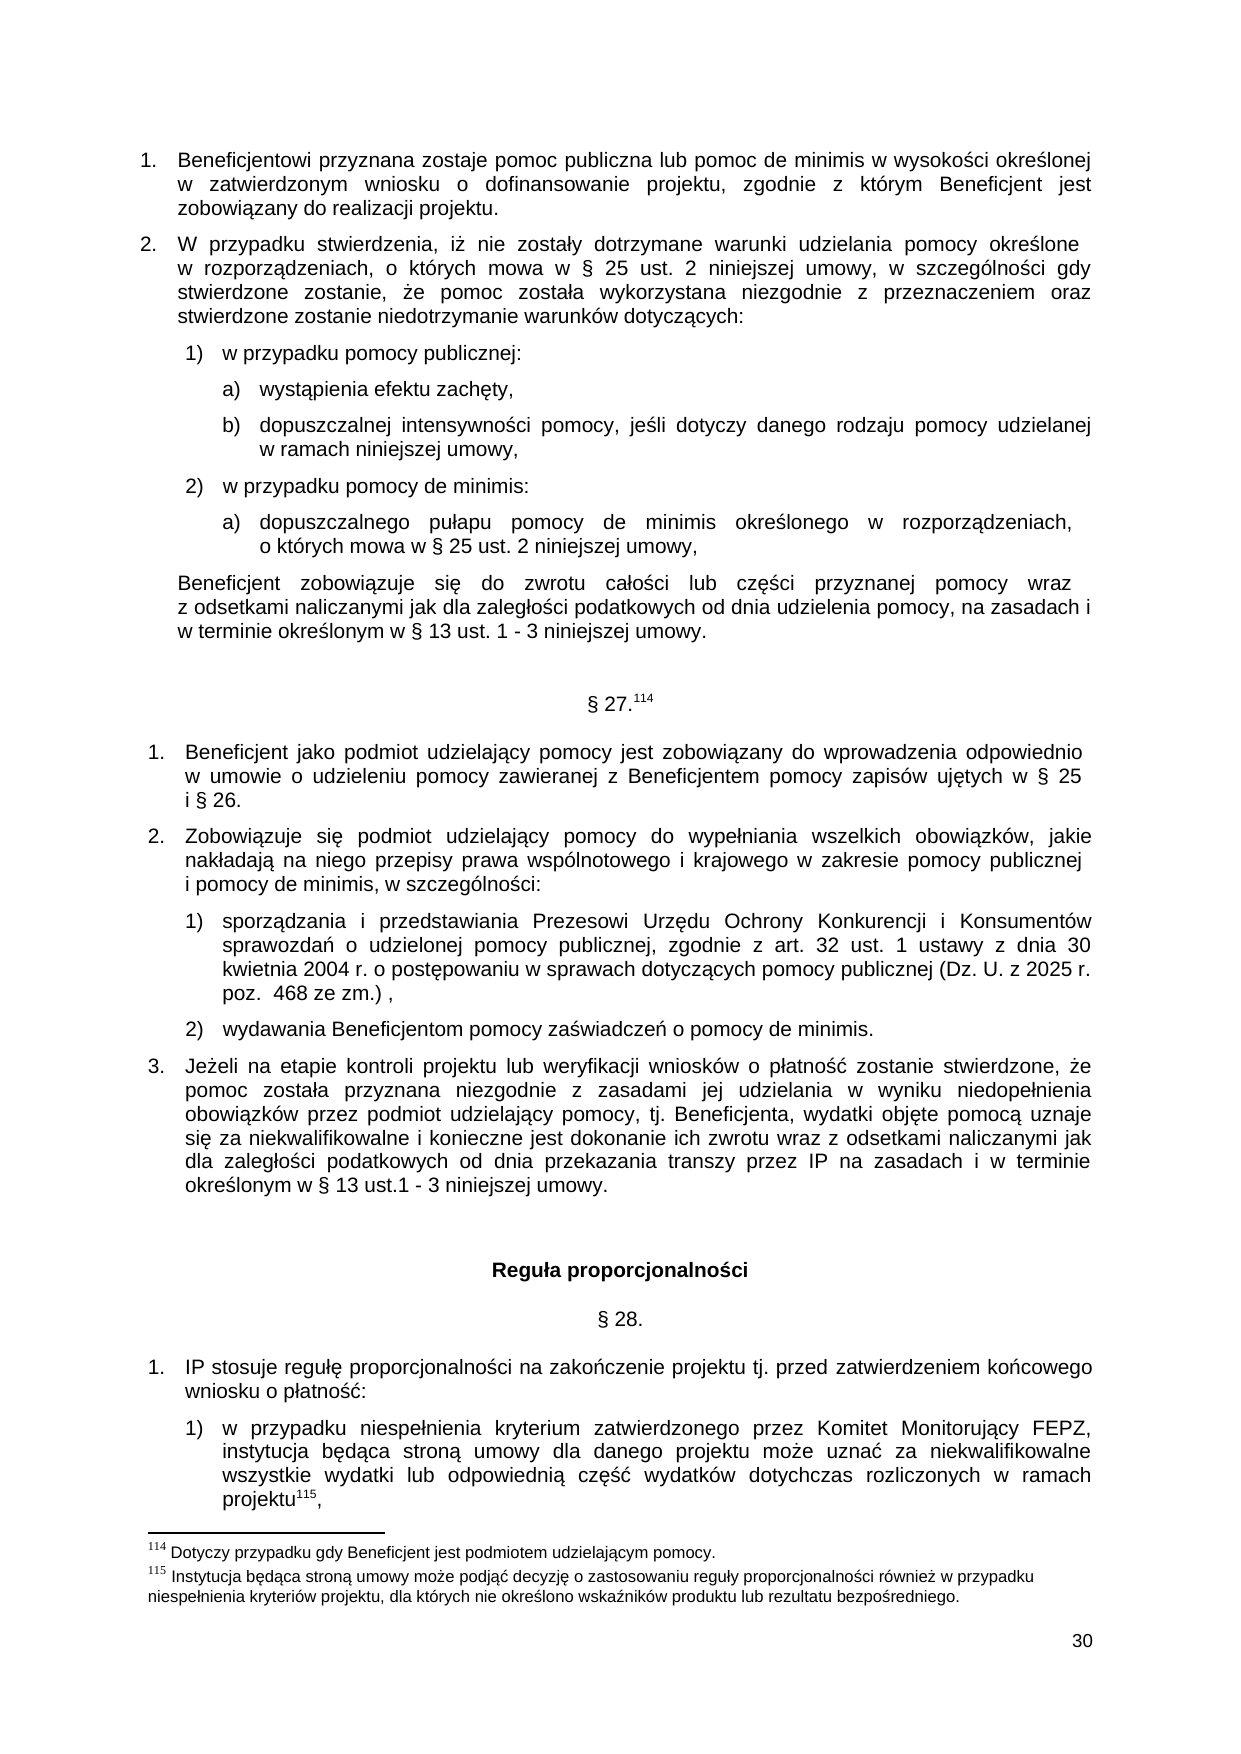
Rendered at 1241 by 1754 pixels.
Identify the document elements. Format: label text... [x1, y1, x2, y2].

list wystąpienia efektu zachęty, [222, 377, 1092, 401]
list dopuszczalnej intensywności pomocy, jeśli dotyczy danego rodzaju pomocy udzielanej w ramach niniejszej umowy, [222, 413, 1092, 461]
list Zobowiązuje się podmiot udzielający pomocy do wypełniania wszelkich obowiązków, jakie nakładają na niego przepisy prawa wspólnotowego i krajowego w zakresie pomocy publicznej i pomocy de minimis, w szczególności: [148, 824, 1092, 896]
list dopuszczalnego pułapu pomocy de minimis określonego w rozporządzeniach, o których mowa w § 25 ust. 2 niniejszej umowy, [222, 510, 1092, 558]
list IP stosuje regułę proporcjonalności na zakończenie projektu tj. przed zatwierdzeniem końcowego wniosku o płatność: [148, 1355, 1092, 1403]
text § 28. [148, 1307, 1092, 1331]
list Beneficjent jako podmiot udzielający pomocy jest zobowiązany do wprowadzenia odpowiednio w umowie o udzieleniu pomocy zawieranej z Beneficjentem pomocy zapisów ujętych w § 25 i § 26. [148, 740, 1092, 812]
list w przypadku pomocy publicznej: [185, 340, 1092, 364]
list sporządzania i przedstawiania Prezesowi Urzędu Ochrony Konkurencji i Konsumentów sprawozdań o udzielonej pomocy publicznej, zgodnie z art. 32 ust. 1 ustawy z dnia 30 kwietnia 2004 r. o postępowaniu w sprawach dotyczących pomocy publicznej (Dz. U. z 2025 r. poz. 468 ze zm.) , [185, 909, 1092, 1004]
list Jeżeli na etapie kontroli projektu lub weryfikacji wniosków o płatność zostanie stwierdzone, że pomoc została przyznana niezgodnie z zasadami jej udzielania w wyniku niedopełnienia obowiązków przez podmiot udzielający pomocy, tj. Beneficjenta, wydatki objęte pomocą uznaje się za niekwalifikowalne i konieczne jest dokonanie ich zwrotu wraz z odsetkami naliczanymi jak dla zaległości podatkowych od dnia przekazania transzy przez IP na zasadach i w terminie określonym w § 13 ust.1 - 3 niniejszej umowy. [148, 1053, 1092, 1197]
list w przypadku pomocy de minimis: [185, 474, 1092, 498]
text Reguła proporcjonalności [148, 1258, 1092, 1282]
list Beneficjentowi przyznana zostaje pomoc publiczna lub pomoc de minimis w wysokości określonej w zatwierdzonym wniosku o dofinansowanie projektu, zgodnie z którym Beneficjent jest zobowiązany do realizacji projektu. [140, 148, 1092, 219]
text Beneficjent zobowiązuje się do zwrotu całości lub części przyznanej pomocy wraz z odsetkami naliczanymi jak dla zaległości podatkowych od dnia udzielenia pomocy, na zasadach i w terminie określonym w § 13 ust. 1 - 3 niniejszej umowy. [177, 571, 1092, 642]
text § 27. [148, 691, 1092, 715]
list W przypadku stwierdzenia, iż nie zostały dotrzymane warunki udzielania pomocy określone w rozporządzeniach, o których mowa w § 25 ust. 2 niniejszej umowy, w szczególności gdy stwierdzone zostanie, że pomoc została wykorzystana niezgodnie z przeznaczeniem oraz stwierdzone zostanie niedotrzymanie warunków dotyczących: [140, 232, 1092, 328]
list wydawania Beneficjentom pomocy zaświadczeń o pomocy de minimis. [185, 1017, 1092, 1041]
list w przypadku niespełnienia kryterium zatwierdzonego przez Komitet Monitorujący FEPZ, instytucja będąca stroną umowy dla danego projektu może uznać za niekwalifikowalne wszystkie wydatki lub odpowiednią część wydatków dotychczas rozliczonych w ramach projektu, [185, 1415, 1092, 1511]
